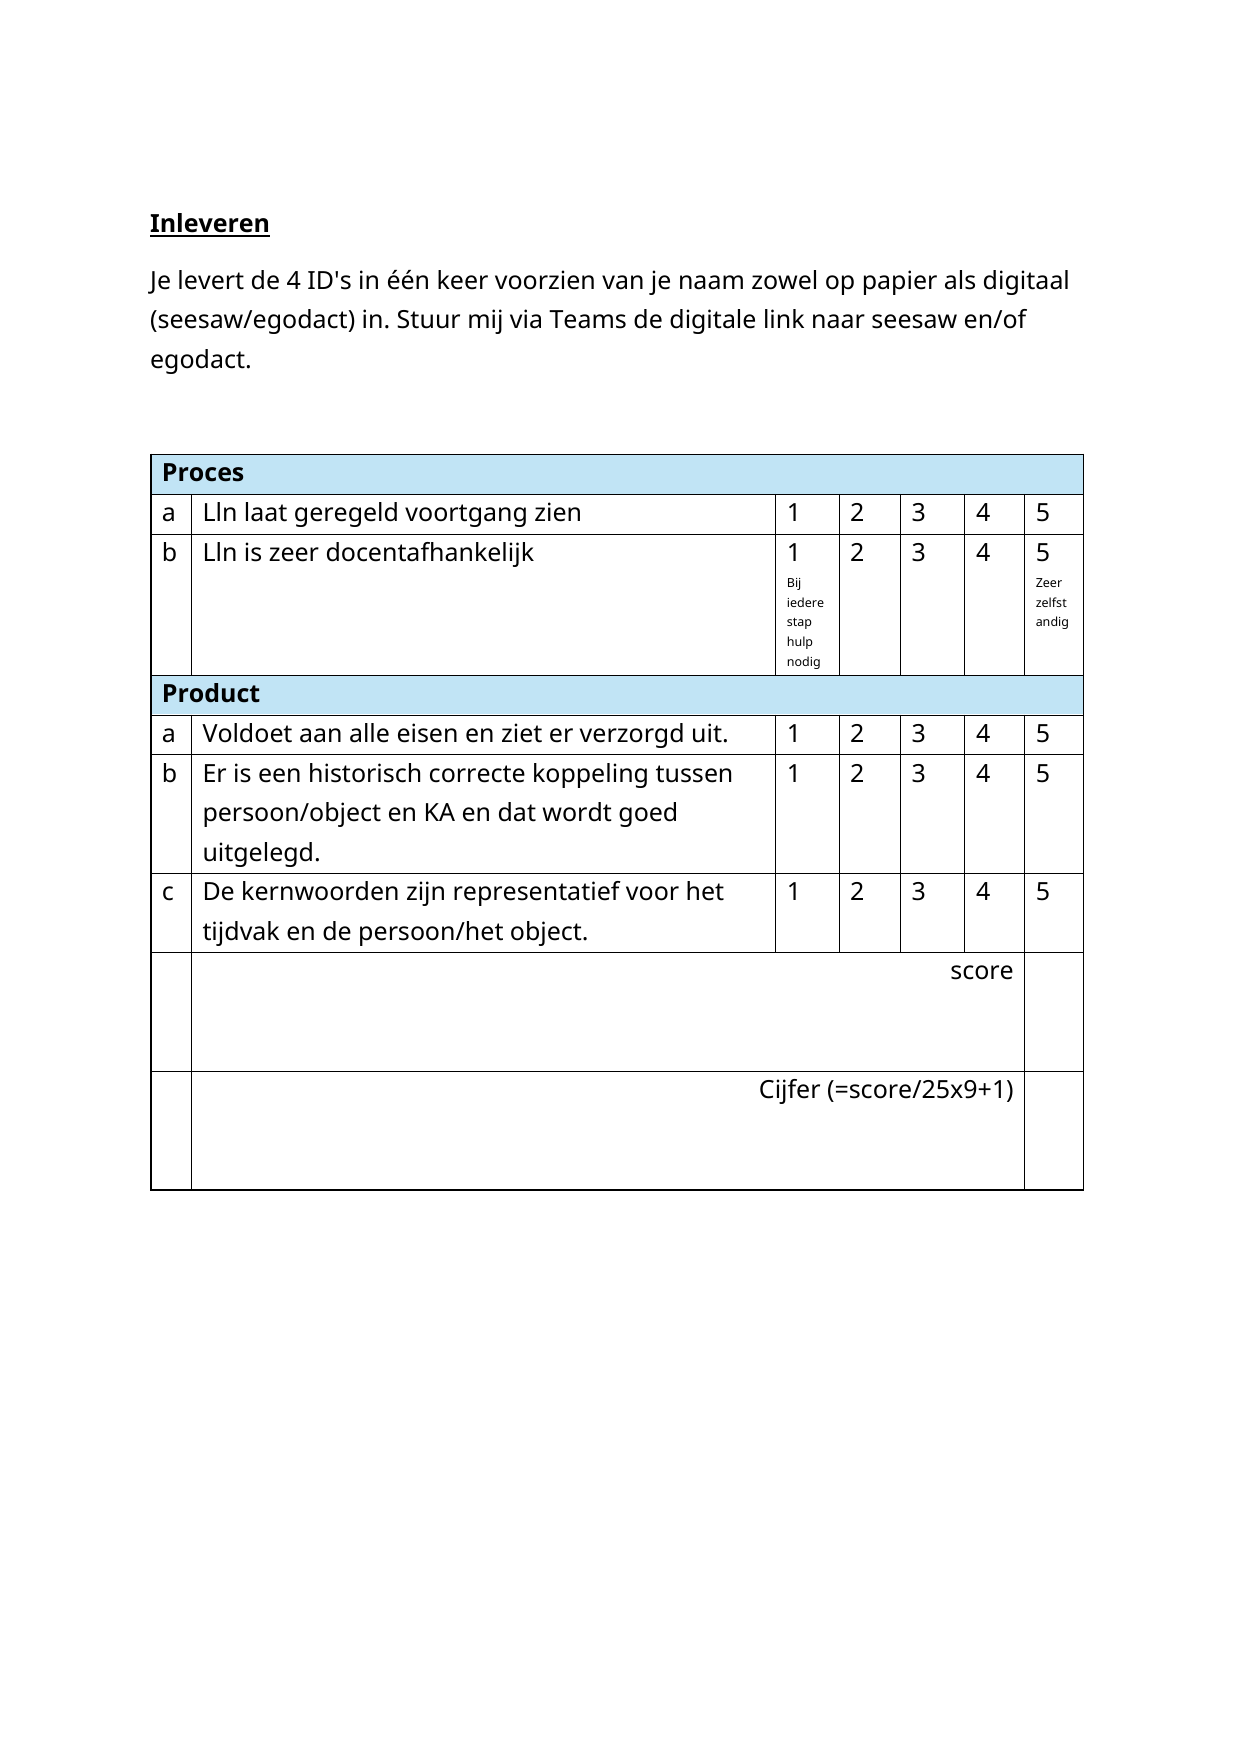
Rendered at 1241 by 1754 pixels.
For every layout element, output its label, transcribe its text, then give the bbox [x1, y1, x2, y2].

table_cell Lln is zeer docentafhankelijk [192, 535, 775, 675]
table_cell 5 Zeer zelfstandig [1025, 535, 1083, 675]
table_cell Lln laat geregeld voortgang zien [192, 495, 775, 533]
table_cell [1025, 953, 1083, 1071]
table_cell 4 [965, 716, 1024, 754]
table_cell Er is een historisch correcte koppeling tussen persoon/object en KA en dat wordt goed uitgelegd. [192, 755, 775, 873]
table_cell Product [152, 676, 1083, 714]
table_cell 5 [1025, 874, 1083, 952]
table_cell 1 [776, 495, 839, 533]
table_cell 5 [1025, 495, 1083, 533]
table_header Proces [152, 455, 1083, 494]
table_cell De kernwoorden zijn representatief voor het tijdvak en de persoon/het object. [192, 874, 775, 952]
table_cell 5 [1025, 755, 1083, 873]
table_cell 3 [901, 716, 964, 754]
table_cell 1 [776, 874, 839, 952]
table_cell 2 [840, 535, 900, 675]
table_cell 1 [776, 716, 839, 754]
table_cell 3 [901, 755, 964, 873]
table_cell c [152, 874, 191, 952]
table_cell 4 [965, 755, 1024, 873]
table_cell 2 [840, 874, 900, 952]
table_cell 5 [1025, 716, 1083, 754]
table_cell 4 [965, 495, 1024, 533]
table_cell 3 [901, 495, 964, 533]
table_cell 2 [840, 716, 900, 754]
table_cell 2 [840, 755, 900, 873]
table_cell 2 [840, 495, 900, 533]
table_cell b [152, 755, 191, 873]
text Inleveren [150, 206, 1090, 240]
table_cell [152, 1072, 191, 1189]
table_cell [1025, 1072, 1083, 1189]
table_cell a [152, 495, 191, 533]
table_cell Cijfer (=score/25x9+1) [192, 1072, 1024, 1189]
table_cell 3 [901, 874, 964, 952]
table_cell 1 Bij iedere stap hulp nodig [776, 535, 839, 675]
table_cell [152, 953, 191, 1071]
text Je levert de 4 ID's in één keer voorzien van je naam zowel op papier als digitaal (seesaw/egodact) in. Stuur mij via Teams de digitale link naar seesaw en/of egodact. [150, 262, 1090, 375]
table_cell 3 [901, 535, 964, 675]
table_cell score [192, 953, 1024, 1071]
table_cell b [152, 535, 191, 675]
table_cell 1 [776, 755, 839, 873]
table_cell Voldoet aan alle eisen en ziet er verzorgd uit. [192, 716, 775, 754]
table_cell a [152, 716, 191, 754]
table_cell 4 [965, 535, 1024, 675]
table_cell 4 [965, 874, 1024, 952]
